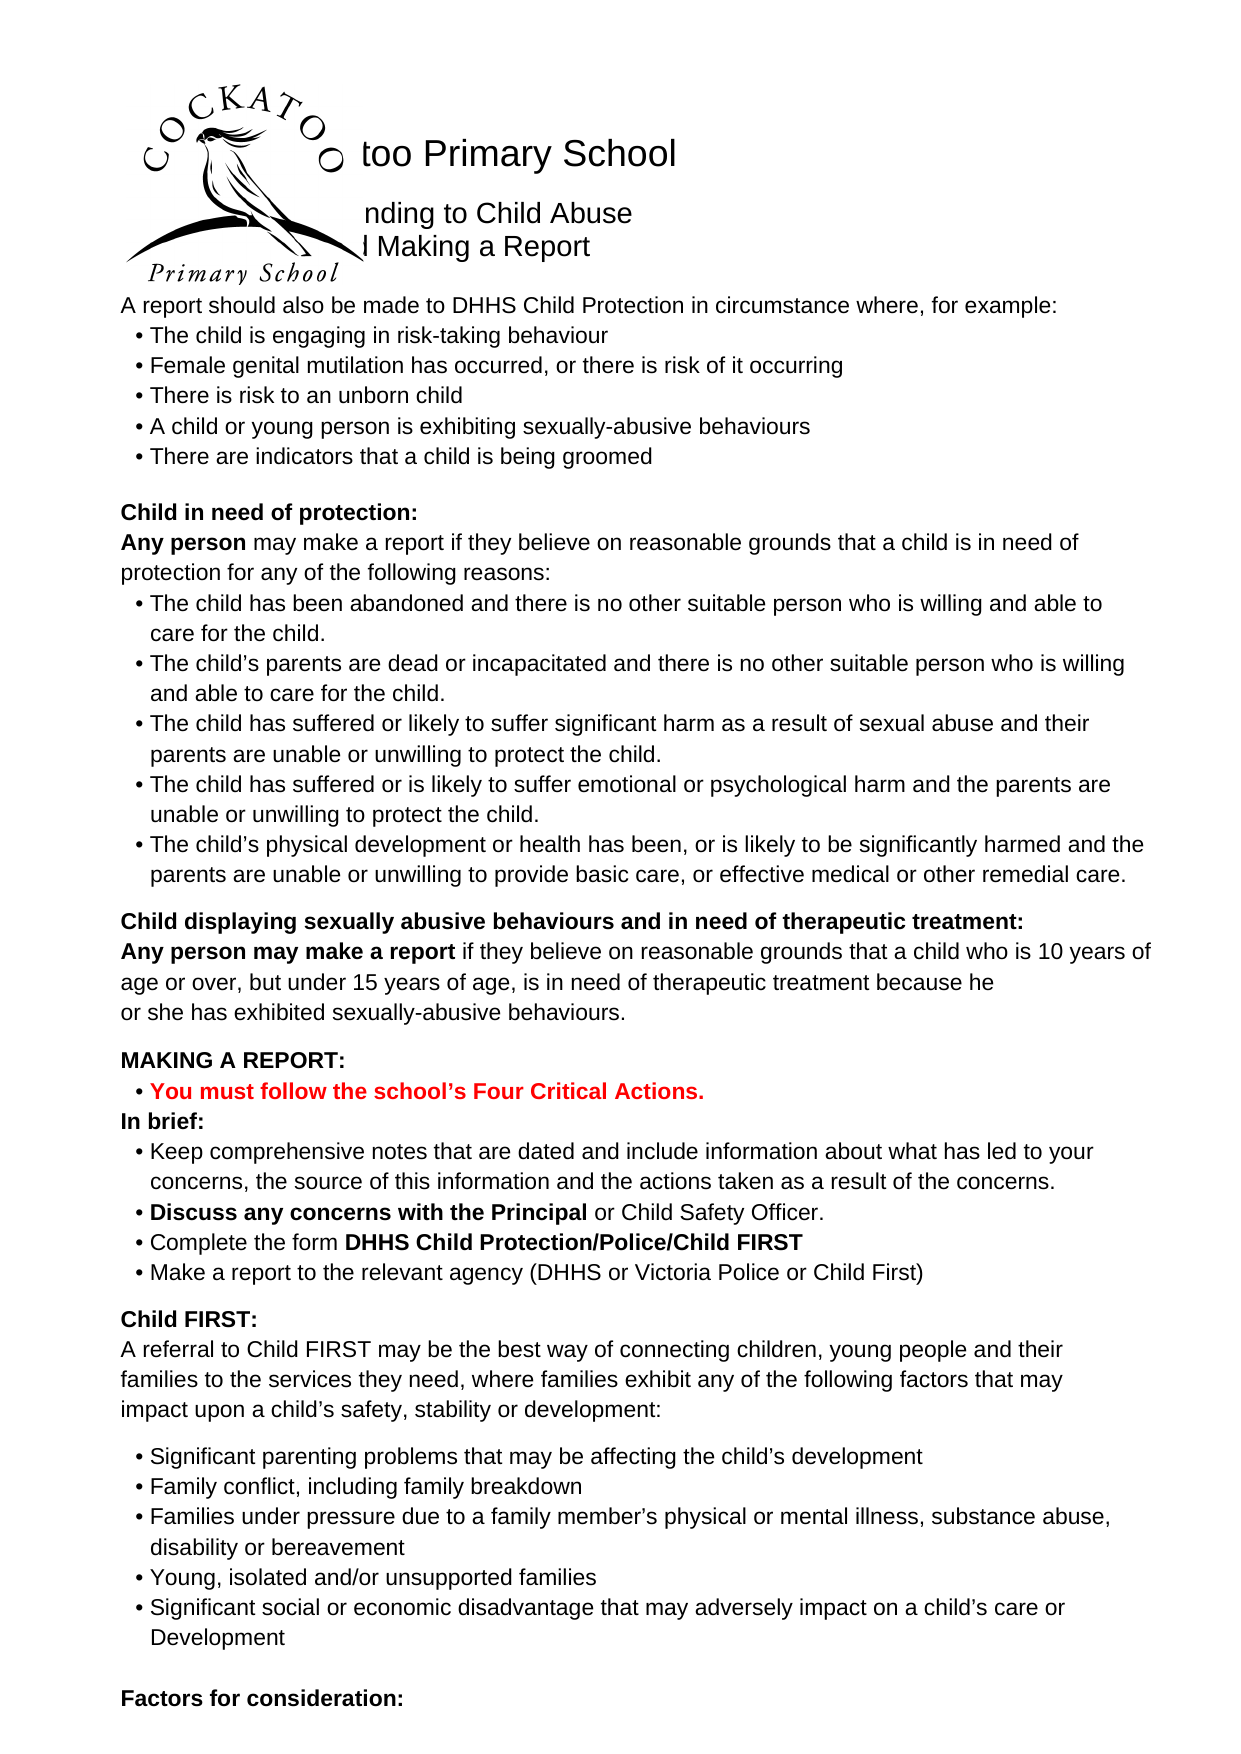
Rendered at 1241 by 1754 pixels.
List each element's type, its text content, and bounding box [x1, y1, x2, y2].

text • The child’s parents are dead or incapacitated and there is no other suitable person who is willing and able to care for the child. [135, 650, 1152, 707]
text • Family conflict, including family breakdown [135, 1473, 1152, 1499]
text • A child or young person is exhibiting sexually-abusive behaviours [135, 413, 1152, 439]
text • Young, isolated and/or unsupported families [135, 1564, 1152, 1590]
text • Female genital mutilation has occurred, or there is risk of it occurring [135, 352, 1152, 378]
text • Discuss any concerns with the Principal or Child Safety Officer. [135, 1198, 1152, 1225]
text In brief: [120, 1108, 1152, 1134]
text • The child has suffered or is likely to suffer emotional or psychological harm and the parents are unable or unwilling to protect the child. [135, 771, 1152, 827]
text • Make a report to the relevant agency (DHHS or Victoria Police or Child First) [135, 1259, 1152, 1285]
text • The child is engaging in risk-taking behaviour [135, 322, 1152, 348]
text Child in need of protection: [120, 499, 1152, 525]
text families to the services they need, where families exhibit any of the following factors that may [120, 1366, 1152, 1392]
text • The child’s physical development or health has been, or is likely to be significantly harmed and the parents are unable or unwilling to provide basic care, or effective medical or other remedial care. [135, 831, 1152, 888]
text impact upon a child’s safety, stability or development: [120, 1396, 1152, 1422]
text Factors for consideration: [120, 1684, 1152, 1711]
text • Significant social or economic disadvantage that may adversely impact on a child’s care or [135, 1594, 1152, 1620]
text Child displaying sexually abusive behaviours and in need of therapeutic treatment: [120, 908, 1152, 934]
text A report should also be made to DHHS Child Protection in circumstance where, for example: [120, 292, 1152, 318]
text • There are indicators that a child is being groomed [135, 443, 1152, 469]
text A referral to Child FIRST may be the best way of connecting children, young people and their [120, 1336, 1201, 1362]
text • You must follow the school’s Four Critical Actions. [135, 1078, 1152, 1104]
text or she has exhibited sexually-abusive behaviours. [120, 999, 1152, 1025]
text Development [150, 1624, 1152, 1650]
text • The child has suffered or likely to suffer significant harm as a result of sexual abuse and their parents are unable or unwilling to protect the child. [135, 710, 1152, 767]
text • Complete the form DHHS Child Protection/Police/Child FIRST [135, 1229, 1152, 1255]
text Any person may make a report if they believe on reasonable grounds that a child who is 10 years of age or over, but under 15 years of age, is in need of therapeutic treatment because he [120, 938, 1152, 995]
text Child FIRST: [120, 1306, 1152, 1332]
text • Keep comprehensive notes that are dated and include information about what has led to your concerns, the source of this information and the actions taken as a result of the concerns. [135, 1138, 1186, 1194]
picture [126, 84, 364, 285]
text • Families under pressure due to a family member’s physical or mental illness, substance abuse, disability or bereavement [135, 1503, 1152, 1560]
text MAKING A REPORT: [120, 1047, 1152, 1074]
text Any person may make a report if they believe on reasonable grounds that a child is in need of protection for any of the following reasons: [120, 529, 1152, 586]
text • The child has been abandoned and there is no other suitable person who is willing and able to care for the child. [135, 589, 1152, 646]
text • There is risk to an unborn child [135, 382, 1152, 409]
text • Significant parenting problems that may be affecting the child’s development [135, 1443, 1152, 1469]
